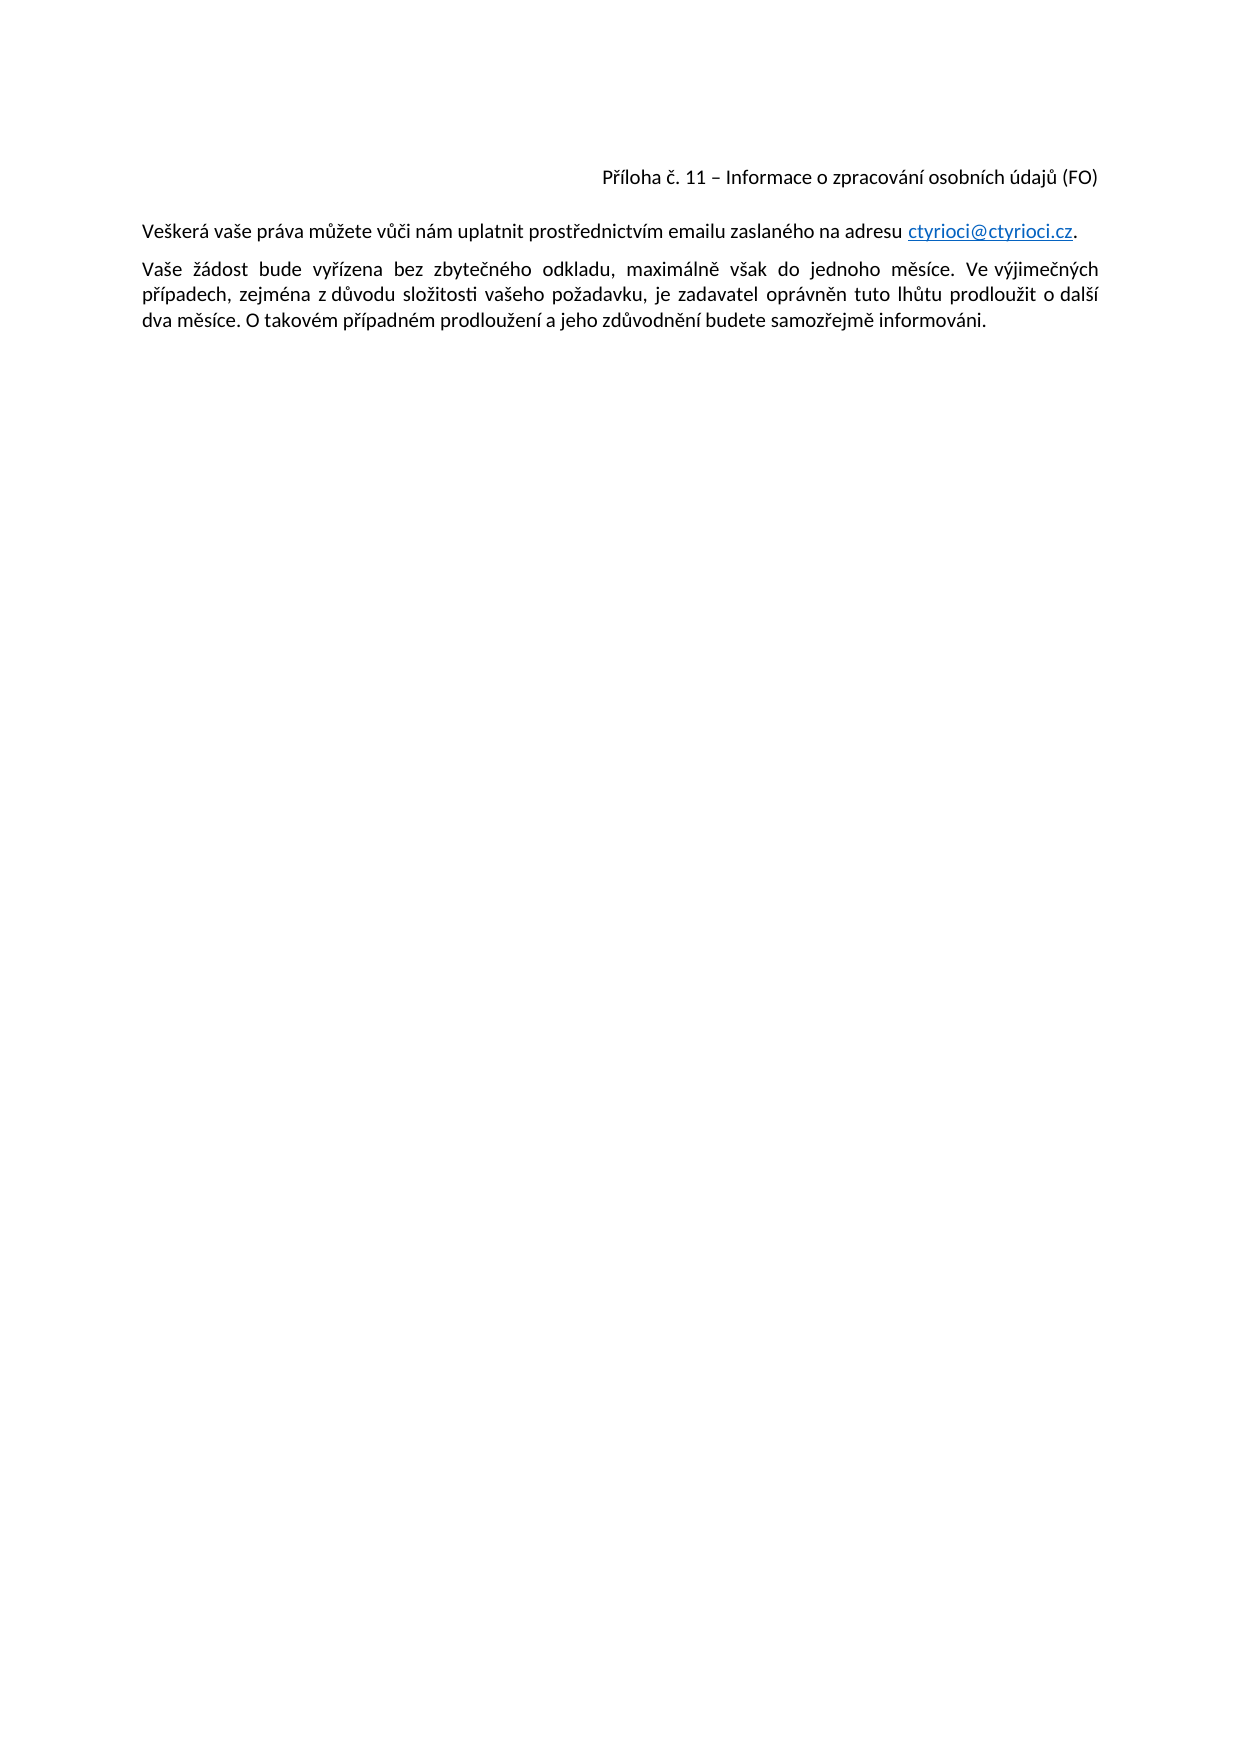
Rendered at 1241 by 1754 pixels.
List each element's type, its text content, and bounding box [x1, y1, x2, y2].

text Vaše žádost bude vyřízena bez zbytečného odkladu, maximálně však do jednoho měsíce. Ve výjimečných případech, zejména z důvodu složitosti vašeho požadavku, je zadavatel oprávněn tuto lhůtu prodloužit o další dva měsíce. O takovém případném prodloužení a jeho zdůvodnění budete samozřejmě informováni. [142, 256, 1098, 332]
text Veškerá vaše práva můžete vůči nám uplatnit prostřednictvím emailu zaslaného na adresu ctyrioci@ctyrioci.cz. [142, 218, 1098, 244]
